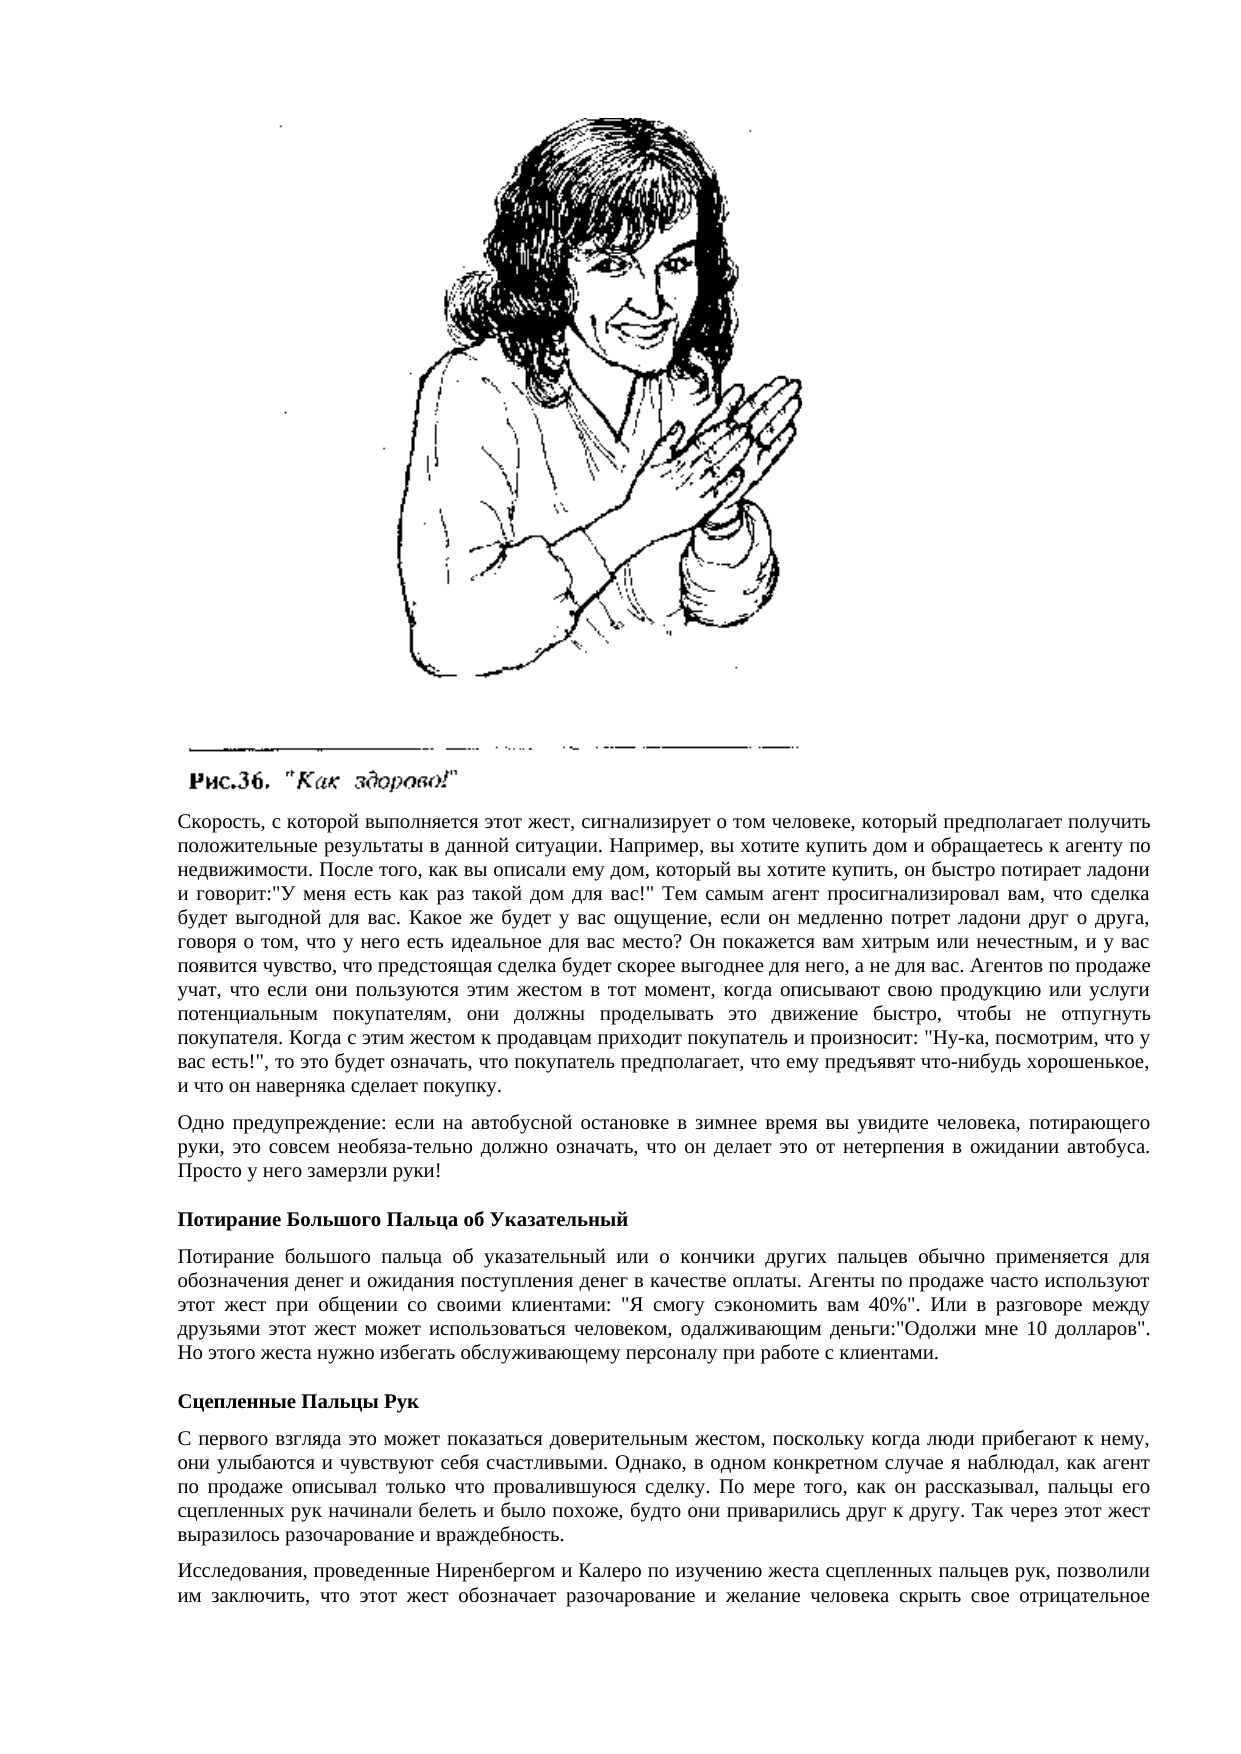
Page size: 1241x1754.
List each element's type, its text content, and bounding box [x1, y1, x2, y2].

subtitle Сцепленные Пальцы Рук [177, 1389, 1152, 1413]
subtitle Потирание Большого Пальца об Указательный [177, 1207, 1152, 1231]
text Потирание большого пальца об указательный или о кончики других пальцев обычно применяется для обозначения денег и ожидания поступления денег в качестве оплаты. Агенты по продаже часто используют этот жест при общении со своими клиентами: "Я смогу сэкономить вам 40%". Или в разговоре между друзьями этот жест может использоваться человеком, одалживающим деньги:"Одолжи мне 10 долларов". Но этого жеста нужно избегать обслуживающему персоналу при работе с клиентами. [177, 1244, 1152, 1364]
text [177, 1558, 1152, 1607]
text Одно предупреждение: если на автобусной остановке в зимнее время вы увидите человека, потирающего руки, это совсем необяза-тельно должно означать, что он делает это от нетерпения в ожидании автобуса. Просто у него замерзли руки! [177, 1110, 1152, 1182]
picture [177, 118, 803, 797]
text С первого взгляда это может показаться доверительным жестом, поскольку когда люди прибегают к нему, они улыбаются и чувствуют себя счастливыми. Однако, в одном конкретном случае я наблюдал, как агент по продаже описывал только что провалившуюся сделку. По мере того, как он рассказывал, пальцы его сцепленных рук начинали белеть и было похоже, будто они приварились друг к другу. Так через этот жест выразилось разочарование и враждебность. [177, 1426, 1152, 1546]
text Скорость, с которой выполняется этот жест, сигнализирует о том человеке, который предполагает получить положительные результаты в данной ситуации. Например, вы хотите купить дом и обращаетесь к агенту по недвижимости. После того, как вы описали ему дом, который вы хотите купить, он быстро потирает ладони и говорит:"У меня есть как раз такой дом для вас!" Тем самым агент просигнализировал вам, что сделка будет выгодной для вас. Какое же будет у вас ощущение, если он медленно потрет ладони друг о друга, говоря о том, что у него есть идеальное для вас место? Он покажется вам хитрым или нечестным, и у вас появится чувство, что предстоящая сделка будет скорее выгоднее для него, а не для вас. Агентов по продаже учат, что если они пользуются этим жестом в тот момент, когда описывают свою продукцию или услуги потенциальным покупателям, они должны проделывать это движение быстро, чтобы не отпугнуть покупателя. Когда с этим жестом к продавцам приходит покупатель и произносит: "Ну-ка, посмотрим, что у вас есть!", то это будет означать, что покупатель предполагает, что ему предъявят что-нибудь хорошенькое, и что он наверняка сделает покупку. [177, 809, 1152, 1097]
